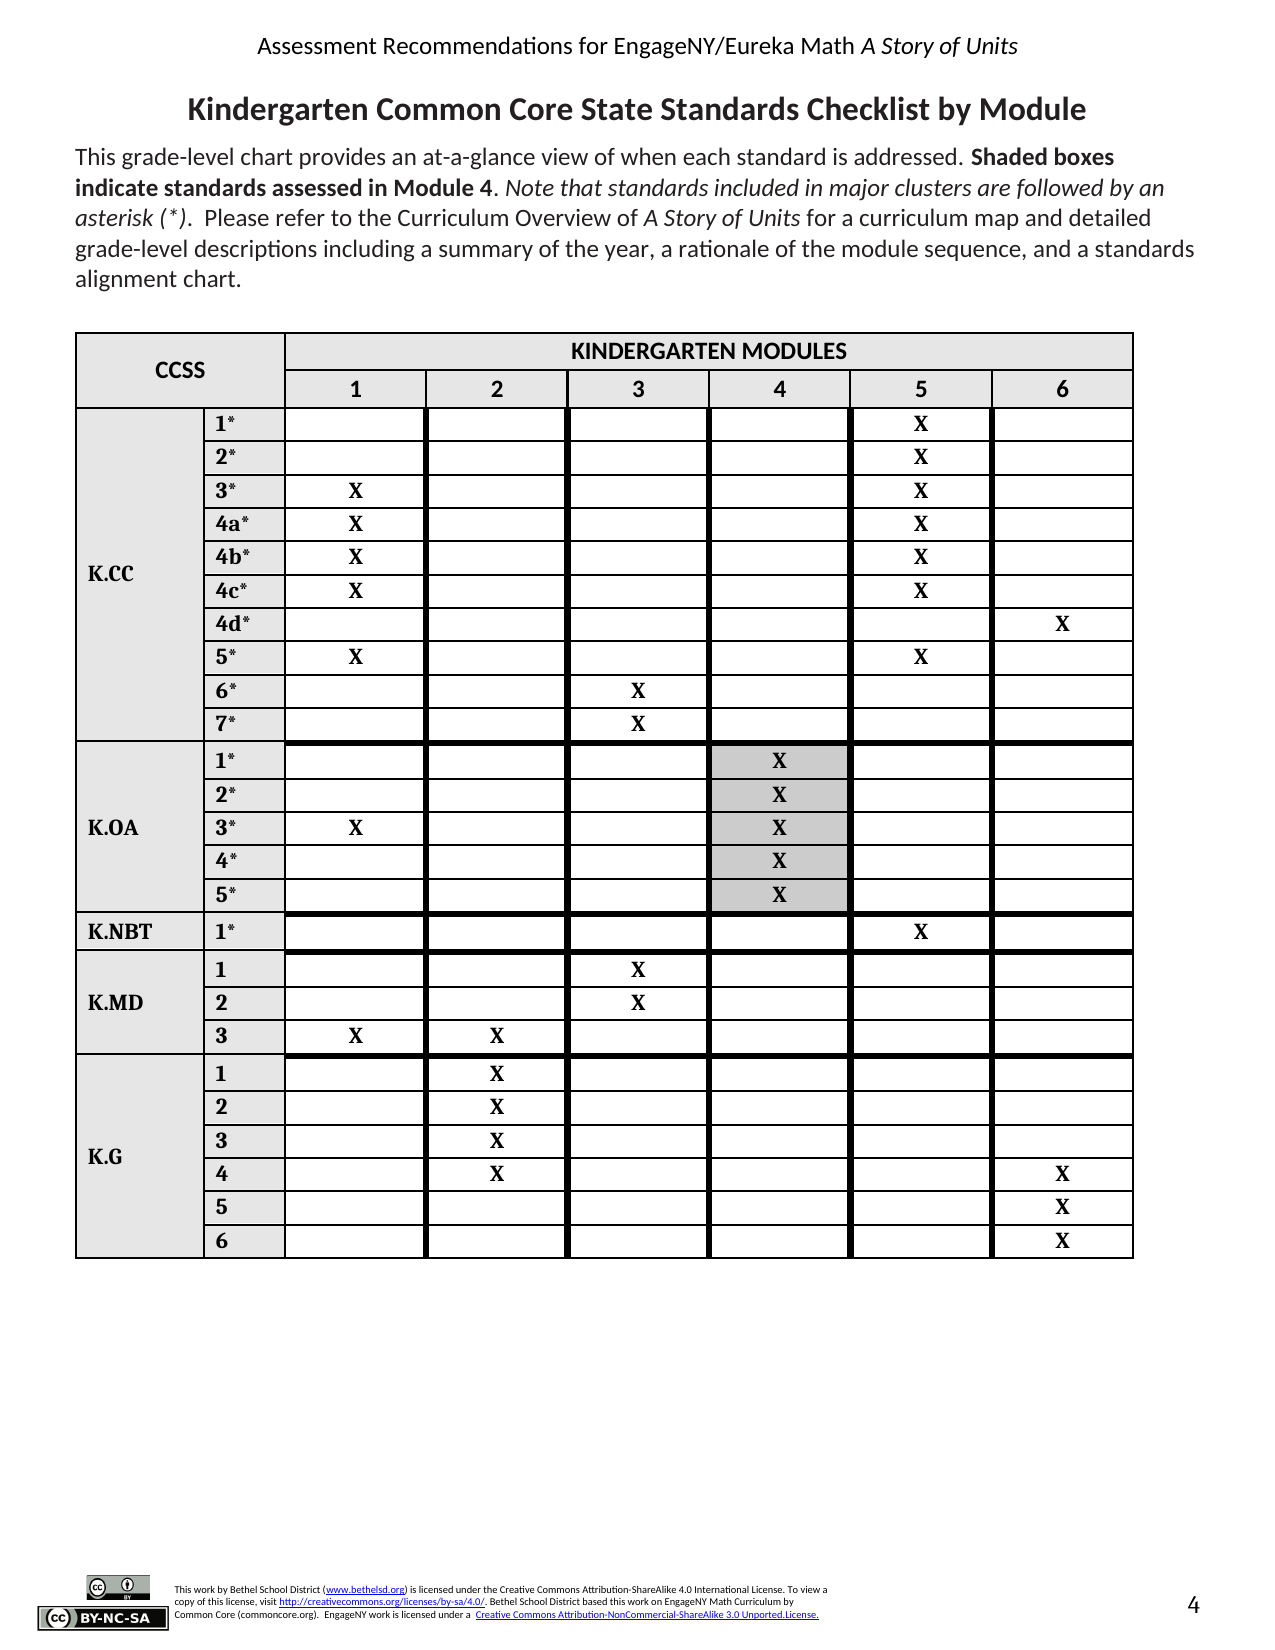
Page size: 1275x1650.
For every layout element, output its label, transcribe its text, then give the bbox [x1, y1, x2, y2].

table_cell 2 [427, 371, 566, 407]
table_cell X [712, 880, 847, 911]
table_cell 4b* [205, 542, 284, 573]
table_cell X [571, 709, 706, 740]
table_cell [571, 846, 706, 878]
table_cell 1* [205, 742, 284, 778]
table_cell [995, 709, 1132, 740]
table_cell X [571, 676, 706, 707]
table_cell 4 [710, 371, 849, 407]
table_cell 3* [205, 476, 284, 507]
table_cell 1 [286, 371, 425, 407]
table_cell X [854, 476, 989, 507]
table_cell [854, 955, 989, 986]
table_cell [571, 542, 706, 573]
table_cell 5* [205, 642, 284, 673]
table_cell [712, 1059, 847, 1090]
table_cell [429, 846, 564, 878]
table_cell [286, 917, 423, 948]
table_cell [571, 409, 706, 440]
table_cell [286, 609, 423, 640]
table_cell [995, 576, 1132, 607]
table_cell [429, 442, 564, 473]
table_cell X [854, 509, 989, 540]
table_cell X [429, 1092, 564, 1123]
table_cell [286, 1226, 423, 1257]
table_cell X [712, 780, 847, 811]
table_cell [995, 846, 1132, 878]
table_cell 4a* [205, 509, 284, 540]
table_cell [712, 409, 847, 440]
table_cell X [995, 1192, 1132, 1223]
table_cell [429, 409, 564, 440]
table_cell X [429, 1159, 564, 1190]
table_header KINDERGARTEN MODULES [286, 334, 1132, 369]
table_cell 6 [993, 371, 1132, 407]
table_cell [995, 880, 1132, 911]
table_cell [854, 676, 989, 707]
table_cell [571, 746, 706, 778]
table_cell [995, 442, 1132, 473]
table_cell [712, 1192, 847, 1223]
table_cell [429, 780, 564, 811]
table_cell 3 [569, 371, 708, 407]
table_cell [429, 476, 564, 507]
table_cell [429, 676, 564, 707]
table_cell [854, 1059, 989, 1090]
table_cell K.OA [77, 742, 203, 911]
table_cell [429, 1192, 564, 1223]
table_cell 5* [205, 880, 284, 911]
table_cell [854, 1226, 989, 1257]
table_cell 4 [205, 1159, 284, 1190]
table_cell [571, 917, 706, 948]
table_cell [854, 988, 989, 1019]
text Kindergarten Common Core State Standards Checklist by Module [75, 88, 1200, 128]
table_cell X [712, 846, 847, 878]
table_cell [286, 409, 423, 440]
table_cell [995, 1126, 1132, 1157]
table_cell K.MD [77, 951, 203, 1053]
table_cell [286, 955, 423, 986]
table_cell [571, 1059, 706, 1090]
table_cell [854, 813, 989, 844]
table_cell X [571, 955, 706, 986]
table_cell 4d* [205, 609, 284, 640]
table_cell X [854, 642, 989, 673]
table_cell [712, 609, 847, 640]
table_cell [712, 676, 847, 707]
table_cell X [286, 1021, 423, 1053]
table_cell 7* [205, 709, 284, 740]
table_cell [286, 1192, 423, 1223]
table_cell [571, 1021, 706, 1053]
table_cell [712, 642, 847, 673]
table_cell [571, 509, 706, 540]
table_cell [712, 442, 847, 473]
table_cell X [286, 542, 423, 573]
table_cell [286, 1092, 423, 1123]
table_cell [286, 846, 423, 878]
table_cell [571, 1159, 706, 1190]
table_cell X [712, 746, 847, 778]
table_cell [854, 1159, 989, 1190]
table_cell [429, 988, 564, 1019]
table_cell [854, 1126, 989, 1157]
table_cell [854, 1021, 989, 1053]
picture [37, 1606, 169, 1632]
table_cell [712, 576, 847, 607]
text This grade-level chart provides an at-a-glance view of when each standard is addressed. Shaded boxes indicate standards assessed in Module 4. Note that standards included in major clusters are followed by an asterisk (*). Please refer to the Curriculum Overview of A Story of Units for a curriculum map and detailed grade-level descriptions including a summary of the year, a rationale of the module sequence, and a standards alignment chart. [75, 141, 1200, 294]
table_cell 5 [205, 1192, 284, 1223]
table_cell X [854, 442, 989, 473]
table_cell [712, 1159, 847, 1190]
table_cell [429, 917, 564, 948]
table_cell [286, 1126, 423, 1157]
table_cell [571, 609, 706, 640]
table_cell [429, 880, 564, 911]
table_cell [429, 642, 564, 673]
table_cell [995, 1059, 1132, 1090]
table_cell [571, 1126, 706, 1157]
table_cell [995, 509, 1132, 540]
table_cell 4* [205, 846, 284, 878]
table_cell [571, 880, 706, 911]
table_header CCSS [77, 334, 284, 407]
table_cell 4c* [205, 576, 284, 607]
table_cell X [571, 988, 706, 1019]
table_cell 5 [851, 371, 991, 407]
table_cell X [854, 917, 989, 948]
table_cell [995, 476, 1132, 507]
table_cell [429, 609, 564, 640]
table_cell [286, 880, 423, 911]
table_cell [571, 442, 706, 473]
table_cell [429, 709, 564, 740]
table_cell [854, 1092, 989, 1123]
table_cell 2 [205, 988, 284, 1019]
table_cell [854, 846, 989, 878]
table_cell X [286, 509, 423, 540]
table_cell 2* [205, 442, 284, 473]
table_cell X [854, 542, 989, 573]
table_cell X [286, 642, 423, 673]
table_cell [712, 917, 847, 948]
table_cell [571, 780, 706, 811]
table_cell [286, 1059, 423, 1090]
table_cell [429, 542, 564, 573]
table_cell 6* [205, 676, 284, 707]
table_cell [286, 676, 423, 707]
table_cell X [854, 409, 989, 440]
table_cell [995, 917, 1132, 948]
table_cell 1* [205, 409, 284, 440]
table_cell X [429, 1126, 564, 1157]
table_cell [571, 1192, 706, 1223]
table_cell 2 [205, 1092, 284, 1123]
table_cell 3 [205, 1126, 284, 1157]
table_cell [571, 1226, 706, 1257]
table_cell [995, 813, 1132, 844]
table_cell 2* [205, 780, 284, 811]
table_cell [429, 955, 564, 986]
table_cell [286, 988, 423, 1019]
table_cell [712, 955, 847, 986]
table_cell [712, 988, 847, 1019]
table_cell 1* [205, 913, 284, 948]
table_cell [854, 780, 989, 811]
table_cell [712, 1226, 847, 1257]
table_cell 6 [205, 1226, 284, 1257]
table_cell [286, 1159, 423, 1190]
table_cell [286, 780, 423, 811]
table_cell [286, 442, 423, 473]
table_cell [429, 1226, 564, 1257]
table_cell [712, 1126, 847, 1157]
table_cell [571, 576, 706, 607]
table_cell [995, 1092, 1132, 1123]
table_cell [429, 746, 564, 778]
table_cell [571, 813, 706, 844]
table_cell X [286, 576, 423, 607]
table_cell X [854, 576, 989, 607]
table_cell [429, 576, 564, 607]
table_cell [286, 709, 423, 740]
table_cell [995, 642, 1132, 673]
table_cell X [995, 1159, 1132, 1190]
table_cell [995, 542, 1132, 573]
table_cell X [286, 476, 423, 507]
table_cell X [712, 813, 847, 844]
table_cell X [995, 1226, 1132, 1257]
table_cell 1 [205, 951, 284, 986]
table_cell [995, 780, 1132, 811]
table_cell [995, 955, 1132, 986]
table_cell [712, 476, 847, 507]
table_cell [995, 746, 1132, 778]
table_cell [854, 709, 989, 740]
table_cell [571, 642, 706, 673]
table_cell [854, 609, 989, 640]
table_cell K.G [77, 1055, 203, 1257]
table_cell [286, 746, 423, 778]
table_cell [571, 1092, 706, 1123]
table_cell [712, 1021, 847, 1053]
table_cell [854, 746, 989, 778]
table_cell [995, 1021, 1132, 1053]
table_cell K.CC [77, 409, 203, 740]
table_cell [712, 509, 847, 540]
table_cell [854, 880, 989, 911]
table_cell X [995, 609, 1132, 640]
table_cell [995, 676, 1132, 707]
table_cell [571, 476, 706, 507]
table_cell 3* [205, 813, 284, 844]
table_cell X [429, 1059, 564, 1090]
table_cell [995, 409, 1132, 440]
table_cell [429, 509, 564, 540]
table_cell K.NBT [77, 913, 203, 948]
table_cell [712, 1092, 847, 1123]
table_cell [712, 542, 847, 573]
table_cell X [429, 1021, 564, 1053]
table_cell [995, 988, 1132, 1019]
table_cell [712, 709, 847, 740]
table_cell [854, 1192, 989, 1223]
table_cell 3 [205, 1021, 284, 1053]
table_cell [429, 813, 564, 844]
table_cell X [286, 813, 423, 844]
table_cell 1 [205, 1055, 284, 1090]
